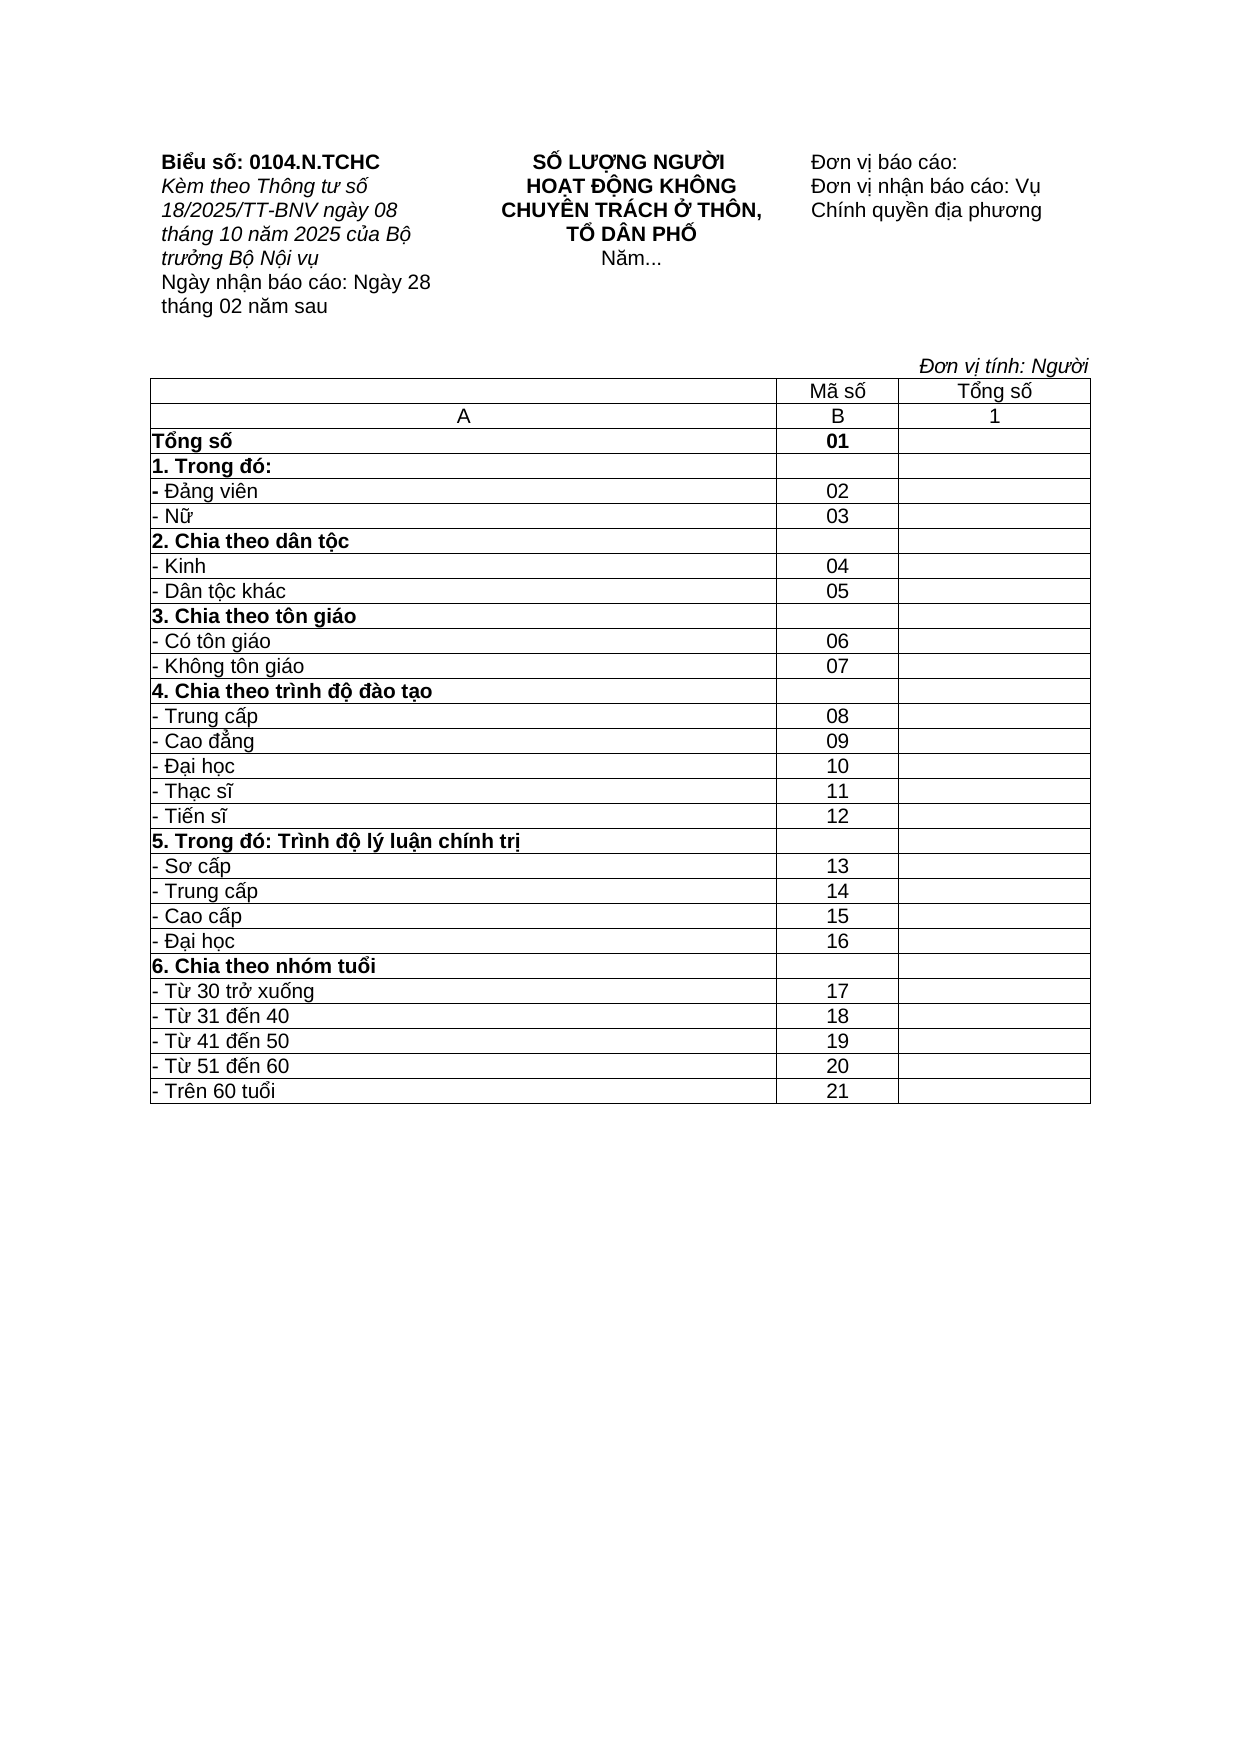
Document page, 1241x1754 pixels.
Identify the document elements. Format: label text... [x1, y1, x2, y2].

table_cell 10 [777, 754, 898, 778]
table_header [151, 379, 776, 403]
table_header Mã số [777, 379, 898, 403]
table_cell 16 [777, 929, 898, 953]
table_cell [899, 879, 1090, 903]
table_cell - Từ 31 đến 40 [151, 1004, 776, 1028]
table_cell [899, 679, 1090, 703]
table_cell 1 [899, 404, 1090, 428]
table_cell [899, 929, 1090, 953]
table_cell - Trung cấp [151, 879, 776, 903]
table_cell [899, 1004, 1090, 1028]
table_cell - Đại học [151, 754, 776, 778]
table_cell - Đại học [151, 929, 776, 953]
table_header Tổng số [899, 379, 1090, 403]
table_cell [899, 479, 1090, 503]
table_cell [899, 629, 1090, 653]
table_cell [777, 954, 898, 978]
table_cell 2. Chia theo dân tộc [151, 529, 776, 553]
table_cell [899, 979, 1090, 1003]
table_cell 09 [777, 729, 898, 753]
table_cell - Sơ cấp [151, 854, 776, 878]
table_cell [899, 454, 1090, 478]
table_cell - Cao đẳng [151, 729, 776, 753]
table_cell 6. Chia theo nhóm tuổi [151, 954, 776, 978]
table_cell [899, 604, 1090, 628]
text Đơn vị tính: Người [150, 354, 1090, 378]
table_cell 17 [777, 979, 898, 1003]
table_header Đơn vị báo cáo: Đơn vị nhận báo cáo: Vụ Chính quyền địa phương [800, 150, 1090, 318]
table_cell 18 [777, 1004, 898, 1028]
table_cell - Thạc sĩ [151, 779, 776, 803]
table_cell 20 [777, 1054, 898, 1078]
table_cell 06 [777, 629, 898, 653]
table_cell 02 [777, 479, 898, 503]
table_cell 05 [777, 579, 898, 603]
table_cell [777, 829, 898, 853]
table_cell - Không tôn giáo [151, 654, 776, 678]
table_cell [899, 1029, 1090, 1053]
table_cell [899, 654, 1090, 678]
table_cell [899, 504, 1090, 528]
table_cell Tổng số [151, 429, 776, 453]
table_cell 08 [777, 704, 898, 728]
table_cell 21 [777, 1079, 898, 1103]
table_cell [899, 429, 1090, 453]
table_cell [899, 904, 1090, 928]
table_cell - Có tôn giáo [151, 629, 776, 653]
table_cell [899, 579, 1090, 603]
table_cell 01 [777, 429, 898, 453]
table_cell 19 [777, 1029, 898, 1053]
table_cell - Cao cấp [151, 904, 776, 928]
table_cell 07 [777, 654, 898, 678]
table_cell 13 [777, 854, 898, 878]
table_cell - Nữ [151, 504, 776, 528]
table_cell 14 [777, 879, 898, 903]
table_cell [899, 954, 1090, 978]
table_header SỐ LƯỢNG NGƯỜI HOẠT ĐỘNG KHÔNG CHUYÊN TRÁCH Ở THÔN, TỔ DÂN PHỐ Năm... [464, 150, 799, 318]
table_cell 3. Chia theo tôn giáo [151, 604, 776, 628]
table_cell - Tiến sĩ [151, 804, 776, 828]
table_cell 15 [777, 904, 898, 928]
table_cell 04 [777, 554, 898, 578]
table_header Biểu số: 0104.N.TCHC Kèm theo Thông tư số 18/2025/TT-BNV ngày 08 tháng 10 năm 2025 của Bộ trưởng Bộ Nội vụ Ngày nhận báo cáo: Ngày 28 tháng 02 năm sau [150, 150, 463, 318]
table_cell [777, 529, 898, 553]
table_cell - Từ 51 đến 60 [151, 1054, 776, 1078]
table_cell 11 [777, 779, 898, 803]
table_cell 03 [777, 504, 898, 528]
table_cell [899, 529, 1090, 553]
table_cell [899, 704, 1090, 728]
table_cell - Đảng viên [151, 479, 776, 503]
table_cell 5. Trong đó: Trình độ lý luận chính trị [151, 829, 776, 853]
table_cell - Từ 30 trở xuống [151, 979, 776, 1003]
table_cell 12 [777, 804, 898, 828]
table_cell 1. Trong đó: [151, 454, 776, 478]
table_cell - Kinh [151, 554, 776, 578]
table_cell [899, 779, 1090, 803]
table_cell [899, 1079, 1090, 1103]
table_cell [899, 554, 1090, 578]
table_cell [899, 854, 1090, 878]
table_cell - Trên 60 tuổi [151, 1079, 776, 1103]
table_cell [899, 1054, 1090, 1078]
table_cell [899, 729, 1090, 753]
table_cell - Trung cấp [151, 704, 776, 728]
table_cell [899, 804, 1090, 828]
table_cell - Từ 41 đến 50 [151, 1029, 776, 1053]
table_cell [777, 679, 898, 703]
table_cell [899, 754, 1090, 778]
table_cell [899, 829, 1090, 853]
table_cell A [151, 404, 776, 428]
table_cell [777, 604, 898, 628]
table_cell [777, 454, 898, 478]
table_cell 4. Chia theo trình độ đào tạo [151, 679, 776, 703]
table_cell B [777, 404, 898, 428]
table_cell - Dân tộc khác [151, 579, 776, 603]
